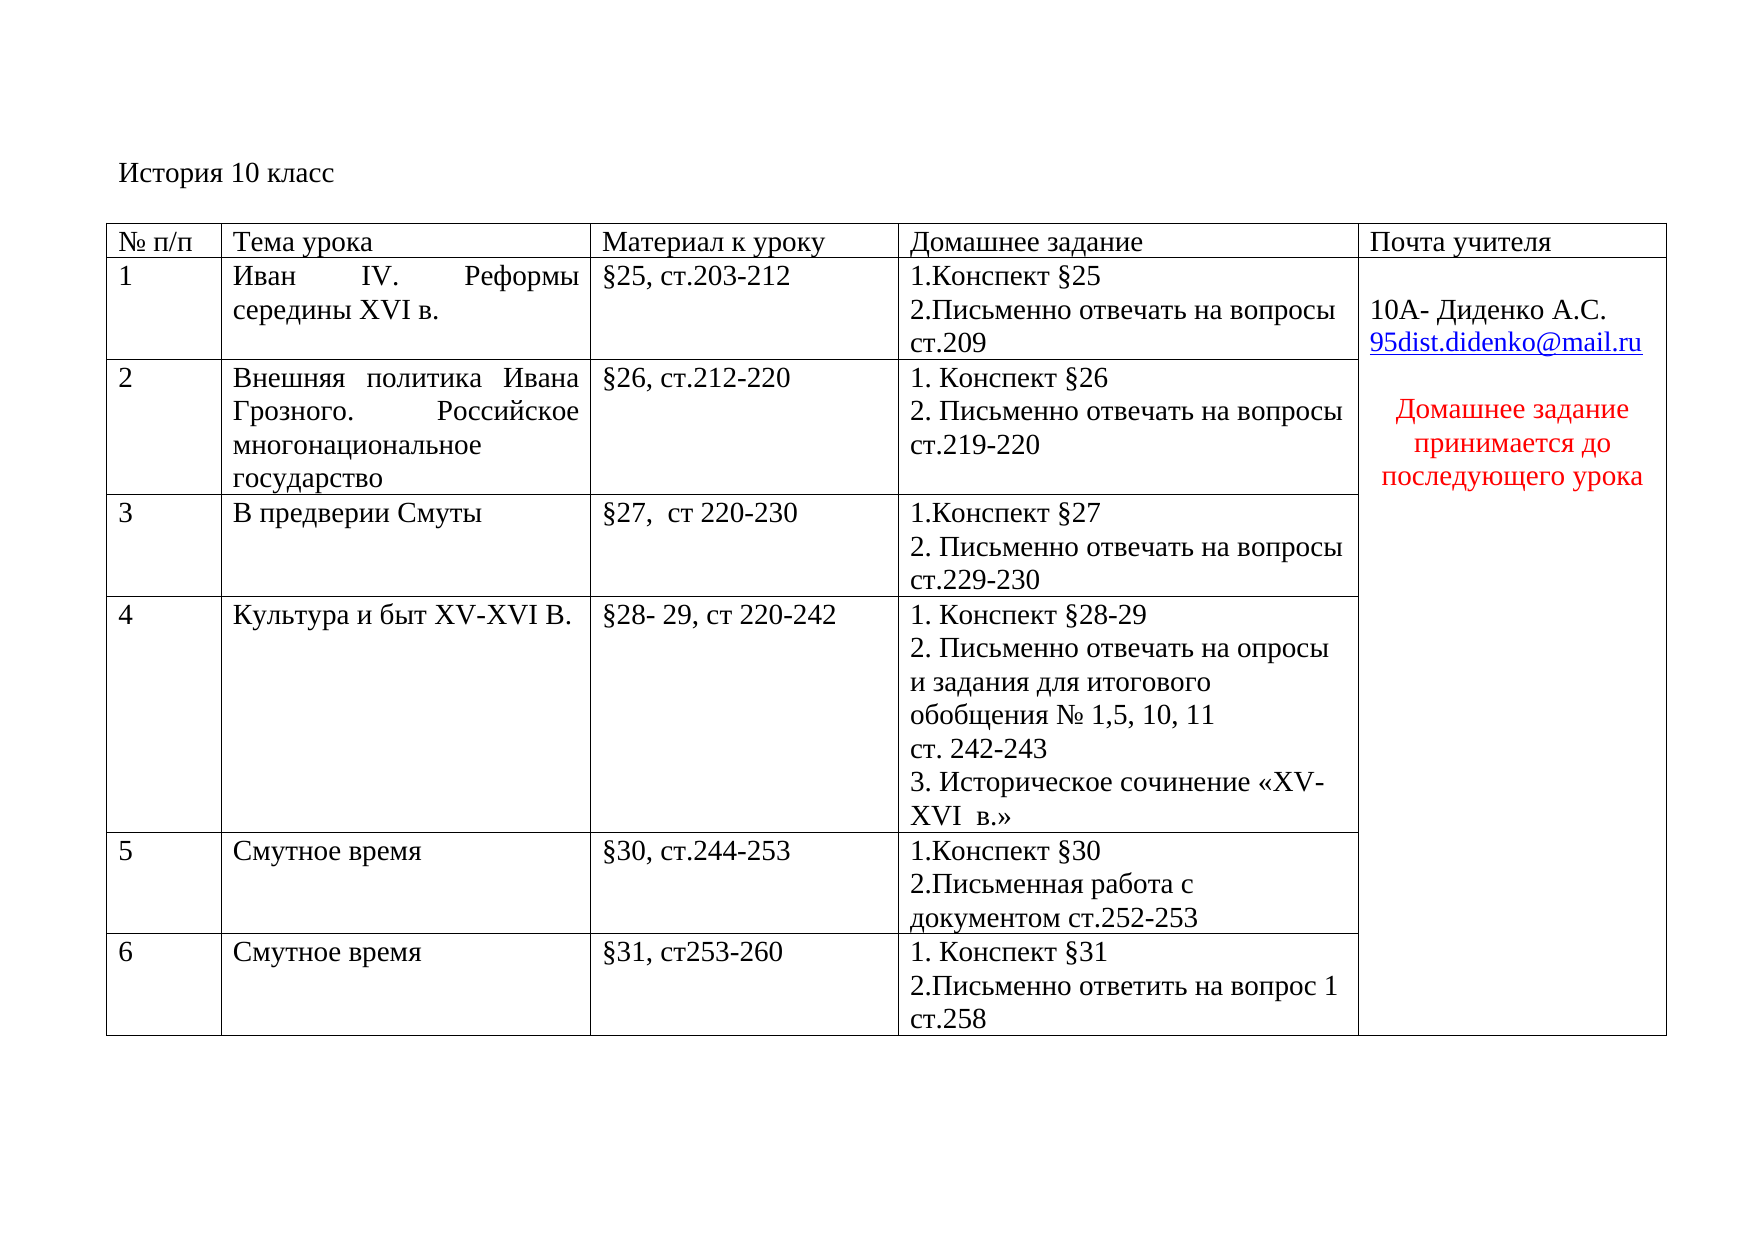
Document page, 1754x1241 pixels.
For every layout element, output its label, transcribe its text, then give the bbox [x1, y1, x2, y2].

table_cell Культура и быт XV-XVI В. [222, 597, 590, 832]
table_cell 1.Конспект §25 2.Письменно отвечать на вопросы ст.209 [899, 258, 1358, 359]
table_cell §28- 29, ст 220-242 [591, 597, 898, 832]
table_cell Внешняя политика Ивана Грозного. Российское многонациональное государство [222, 360, 590, 494]
table_cell §30, ст.244-253 [591, 833, 898, 933]
table_cell 1.Конспект §30 2.Письменная работа с документом ст.252-253 [899, 833, 1358, 933]
table_cell 6 [107, 934, 221, 1035]
table_cell 1 [107, 258, 221, 359]
table_cell 2 [107, 360, 221, 494]
text История 10 класс [118, 156, 1636, 189]
table_cell В предверии Смуты [222, 495, 590, 596]
table_header Материал к уроку [591, 224, 898, 257]
table_cell 3 [107, 495, 221, 596]
table_cell Смутное время [222, 934, 590, 1035]
table_cell Смутное время [222, 833, 590, 933]
table_cell 1. Конспект §28-29 2. Письменно отвечать на опросы и задания для итогового обобщения № 1,5, 10, 11 ст. 242-243 3. Историческое сочинение «XV-XVI в.» [899, 597, 1358, 832]
table_cell 10А- Диденко А.С. 95dist.didenko@mail.ru Домашнее задание принимается до последующего урока [1359, 258, 1666, 1035]
table_header Почта учителя [1359, 224, 1666, 257]
table_cell 1.Конспект §27 2. Письменно отвечать на вопросы ст.229-230 [899, 495, 1358, 596]
table_cell §25, ст.203-212 [591, 258, 898, 359]
table_header № п/п [107, 224, 221, 257]
table_cell §31, ст253-260 [591, 934, 898, 1035]
table_header Домашнее задание [899, 224, 1358, 257]
table_cell §27, ст 220-230 [591, 495, 898, 596]
table_cell 1. Конспект §26 2. Письменно отвечать на вопросы ст.219-220 [899, 360, 1358, 494]
table_cell 5 [107, 833, 221, 933]
table_cell Иван IV. Реформы середины XVI в. [222, 258, 590, 359]
table_cell §26, ст.212-220 [591, 360, 898, 494]
table_cell 4 [107, 597, 221, 832]
table_header Тема урока [222, 224, 590, 257]
table_cell 1. Конспект §31 2.Письменно ответить на вопрос 1 ст.258 [899, 934, 1358, 1035]
